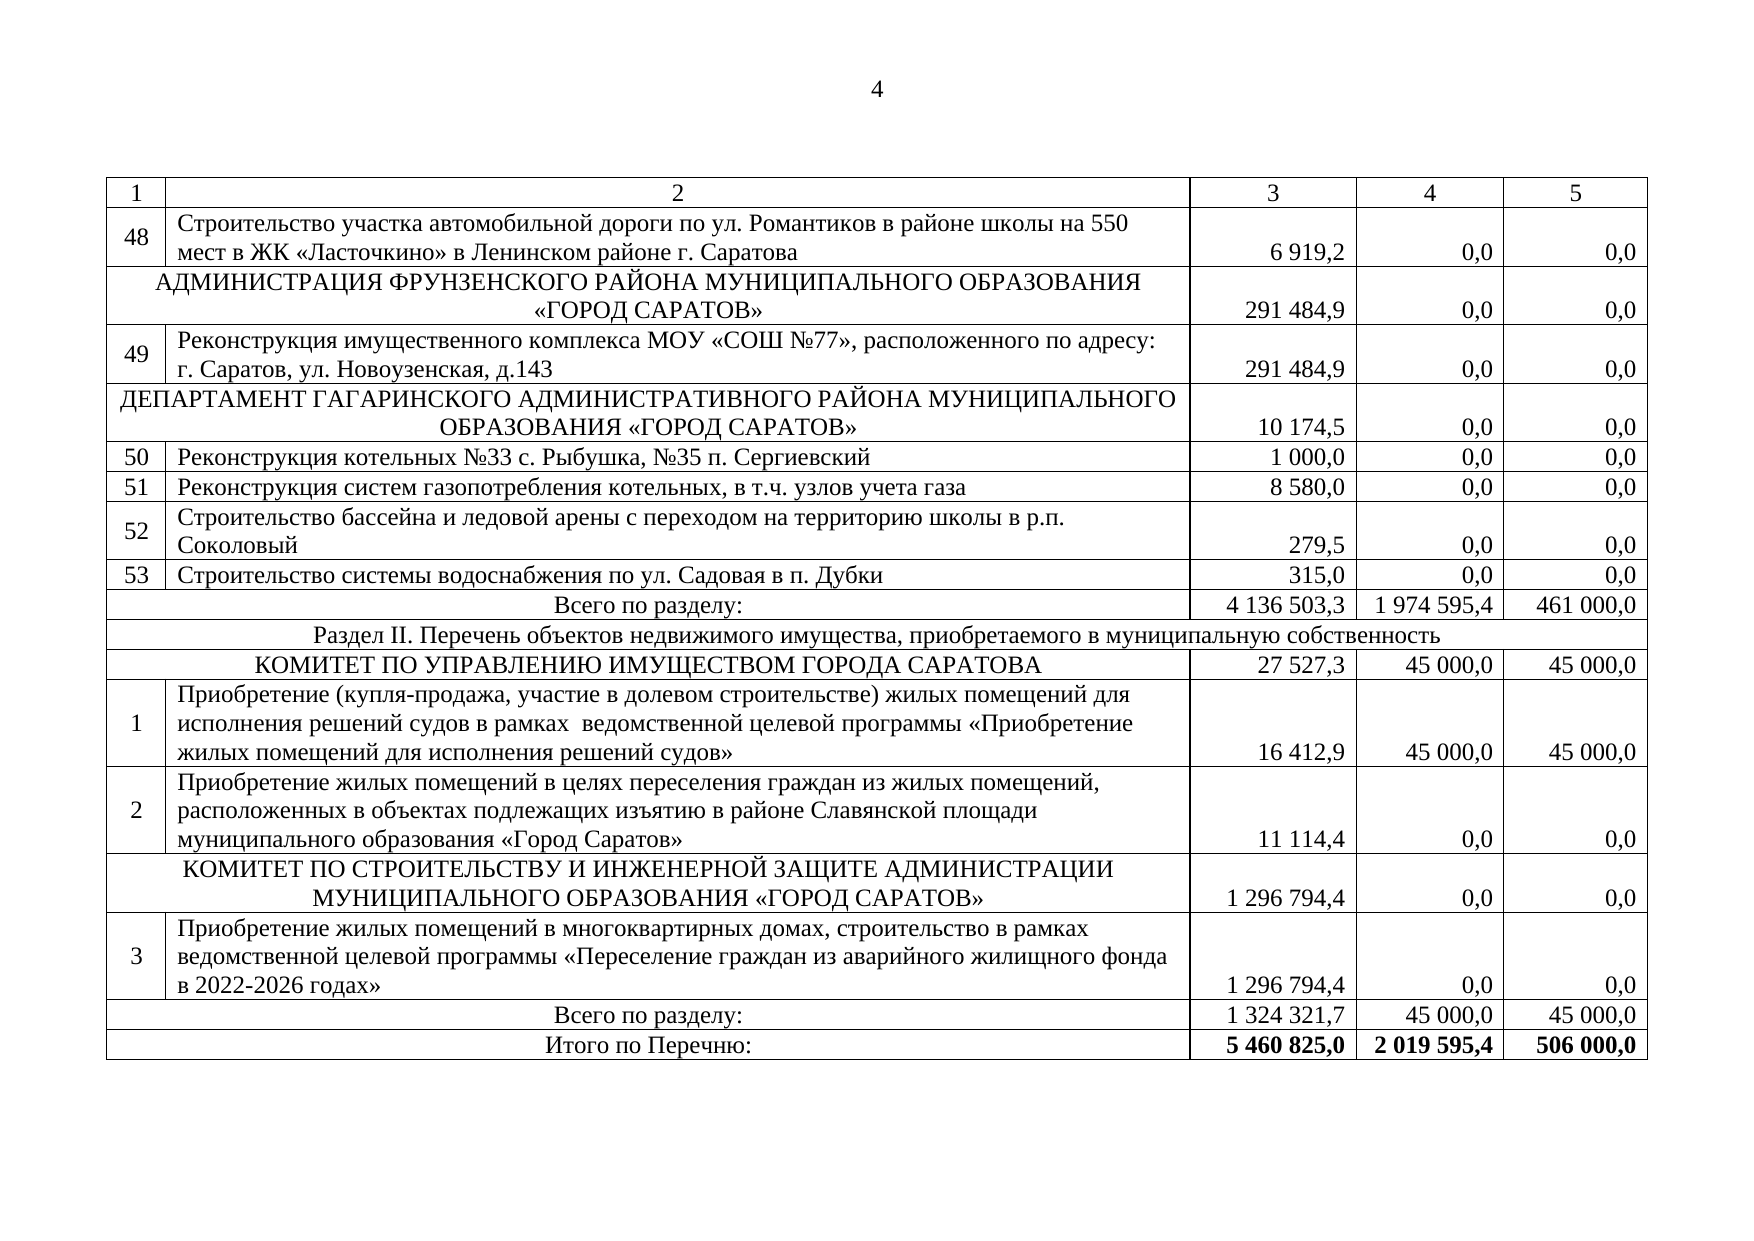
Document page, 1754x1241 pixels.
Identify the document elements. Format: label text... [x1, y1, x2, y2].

table_cell Строительство участка автомобильной дороги по ул. Романтиков в районе школы на 550 мест в ЖК «Ласточкино» в Ленинском районе г. Саратова [166, 208, 1189, 266]
table_cell Приобретение жилых помещений в целях переселения граждан из жилых помещений, расположенных в объектах подлежащих изъятию в районе Славянской площади муниципального образования «Город Саратов» [166, 767, 1189, 853]
table_cell Реконструкция имущественного комплекса МОУ «СОШ №77», расположенного по адресу: г. Саратов, ул. Новоузенская, д.143 [166, 325, 1189, 383]
table_cell 0,0 [1357, 325, 1503, 383]
table_cell 291 484,9 [1191, 325, 1356, 383]
table_cell 0,0 [1357, 854, 1503, 912]
table_cell Реконструкция котельных №33 с. Рыбушка, №35 п. Сергиевский [166, 442, 1189, 471]
table_cell 461 000,0 [1504, 590, 1647, 619]
table_cell 1 [107, 680, 165, 766]
table_cell 0,0 [1357, 560, 1503, 589]
table_cell 0,0 [1504, 854, 1647, 912]
table_cell 0,0 [1504, 913, 1647, 999]
table_cell ДЕПАРТАМЕНТ ГАГАРИНСКОГО АДМИНИСТРАТИВНОГО РАЙОНА МУНИЦИПАЛЬНОГО ОБРАЗОВАНИЯ «ГОРОД САРАТОВ» [107, 384, 1189, 441]
table_cell 27 527,3 [1191, 650, 1356, 678]
table_cell 506 000,0 [1504, 1030, 1647, 1058]
table_cell 6 919,2 [1191, 208, 1356, 266]
table_cell 0,0 [1504, 208, 1647, 266]
table_cell 0,0 [1504, 502, 1647, 559]
table_cell Всего по разделу: [107, 590, 1189, 619]
table_cell 0,0 [1504, 267, 1647, 324]
table_header 1 [107, 178, 165, 207]
table_cell 279,5 [1191, 502, 1356, 559]
table_cell 1 324 321,7 [1191, 1000, 1356, 1029]
table_cell 0,0 [1357, 384, 1503, 441]
table_cell 48 [107, 208, 165, 266]
table_cell 11 114,4 [1191, 767, 1356, 853]
table_cell 0,0 [1504, 472, 1647, 501]
table_cell 1 000,0 [1191, 442, 1356, 471]
table_cell КОМИТЕТ ПО УПРАВЛЕНИЮ ИМУЩЕСТВОМ ГОРОДА САРАТОВА [107, 650, 1189, 678]
table_cell 8 580,0 [1191, 472, 1356, 501]
table_cell 1 974 595,4 [1357, 590, 1503, 619]
table_cell 0,0 [1357, 208, 1503, 266]
table_cell Итого по Перечню: [107, 1030, 1189, 1058]
table_header 4 [1357, 178, 1503, 207]
table_cell 45 000,0 [1357, 650, 1503, 678]
table_header 3 [1191, 178, 1356, 207]
table_cell 3 [107, 913, 165, 999]
table_cell 45 000,0 [1504, 680, 1647, 766]
table_cell 0,0 [1504, 767, 1647, 853]
table_cell 0,0 [1357, 913, 1503, 999]
table_cell 0,0 [1504, 442, 1647, 471]
table_cell 0,0 [1504, 325, 1647, 383]
table_cell 1 296 794,4 [1191, 913, 1356, 999]
table_cell 5 460 825,0 [1191, 1030, 1356, 1058]
table_cell 315,0 [1191, 560, 1356, 589]
table_cell 52 [107, 502, 165, 559]
table_cell Строительство системы водоснабжения по ул. Садовая в п. Дубки [166, 560, 1189, 589]
table_cell 0,0 [1357, 442, 1503, 471]
table_cell Раздел II. Перечень объектов недвижимого имущества, приобретаемого в муниципальную собственность [107, 620, 1647, 649]
table_cell 53 [107, 560, 165, 589]
table_cell Приобретение жилых помещений в многоквартирных домах, строительство в рамках ведомственной целевой программы «Переселение граждан из аварийного жилищного фонда в 2022-2026 годах» [166, 913, 1189, 999]
table_cell 291 484,9 [1191, 267, 1356, 324]
table_cell 0,0 [1357, 472, 1503, 501]
table_cell 49 [107, 325, 165, 383]
table_cell АДМИНИСТРАЦИЯ ФРУНЗЕНСКОГО РАЙОНА МУНИЦИПАЛЬНОГО ОБРАЗОВАНИЯ «ГОРОД САРАТОВ» [107, 267, 1189, 324]
table_header 2 [166, 178, 1189, 207]
table_cell 10 174,5 [1191, 384, 1356, 441]
table_cell 50 [107, 442, 165, 471]
table_cell 45 000,0 [1504, 1000, 1647, 1029]
table_cell 2 019 595,4 [1357, 1030, 1503, 1058]
table_cell Приобретение (купля-продажа, участие в долевом строительстве) жилых помещений для исполнения решений судов в рамках ведомственной целевой программы «Приобретение жилых помещений для исполнения решений судов» [166, 680, 1189, 766]
table_cell 0,0 [1504, 384, 1647, 441]
table_cell 45 000,0 [1504, 650, 1647, 678]
table_cell 2 [107, 767, 165, 853]
table_cell 0,0 [1504, 560, 1647, 589]
table_cell 0,0 [1357, 502, 1503, 559]
table_cell Всего по разделу: [107, 1000, 1189, 1029]
table_cell 51 [107, 472, 165, 501]
table_cell Реконструкция систем газопотребления котельных, в т.ч. узлов учета газа [166, 472, 1189, 501]
table_cell 1 296 794,4 [1191, 854, 1356, 912]
table_cell 45 000,0 [1357, 680, 1503, 766]
table_cell 0,0 [1357, 767, 1503, 853]
table_cell 16 412,9 [1191, 680, 1356, 766]
table_cell 4 136 503,3 [1191, 590, 1356, 619]
table_cell 45 000,0 [1357, 1000, 1503, 1029]
table_cell Строительство бассейна и ледовой арены с переходом на территорию школы в р.п. Соколовый [166, 502, 1189, 559]
table_cell КОМИТЕТ ПО СТРОИТЕЛЬСТВУ И ИНЖЕНЕРНОЙ ЗАЩИТЕ АДМИНИСТРАЦИИ МУНИЦИПАЛЬНОГО ОБРАЗОВАНИЯ «ГОРОД САРАТОВ» [107, 854, 1189, 912]
table_cell 0,0 [1357, 267, 1503, 324]
table_header 5 [1504, 178, 1647, 207]
